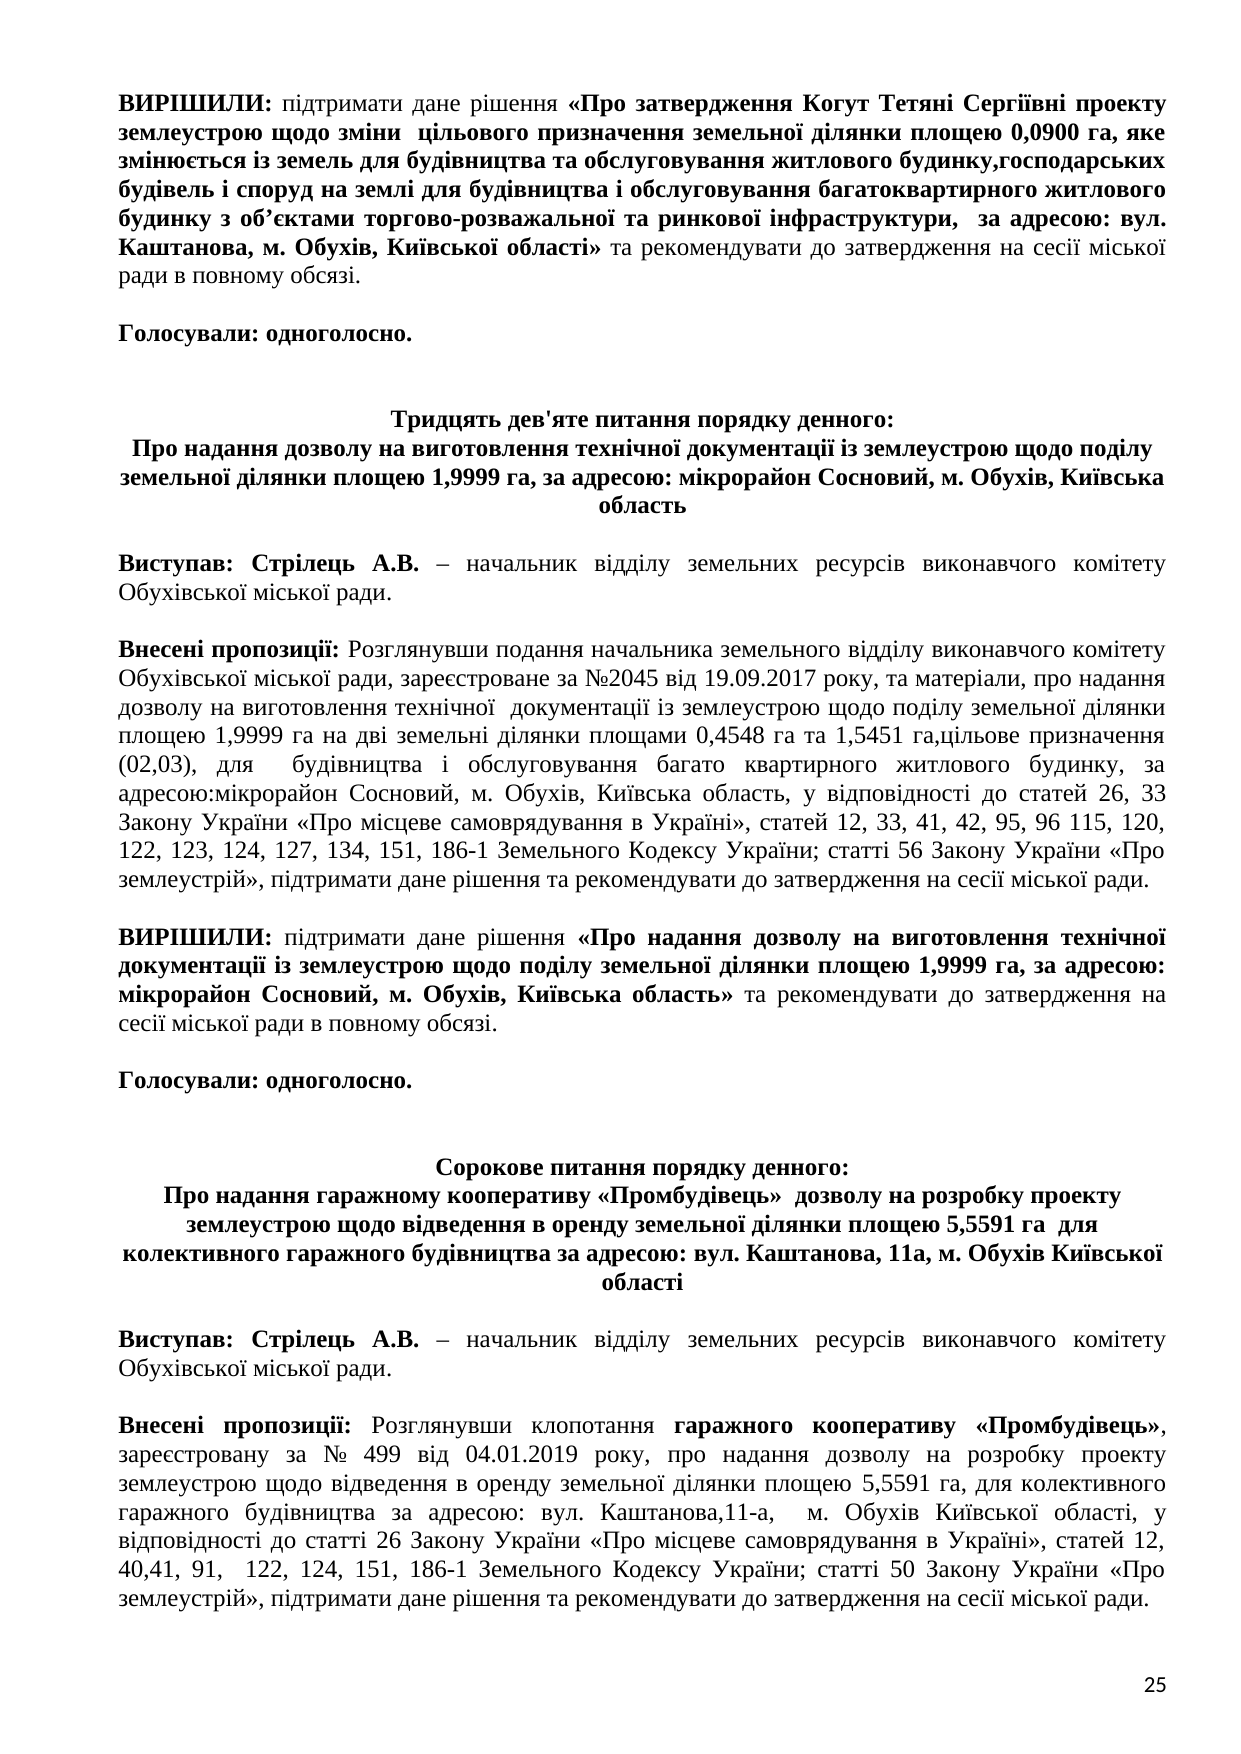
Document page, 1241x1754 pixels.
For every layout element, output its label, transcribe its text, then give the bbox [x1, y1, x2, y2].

list Внесені пропозиції: Розглянувши подання начальника земельного відділу виконавчого комітету Обухівської міської ради, зареєстроване за №2045 від 19.09.2017 року, та матеріали, про надання дозволу на виготовлення технічної документації із землеустрою щодо поділу земельної ділянки площею 1,9999 га на дві земельні ділянки площами 0,4548 га та 1,5451 га,цільове призначення (02,03), для будівництва і обслуговування багато квартирного житлового будинку, за адресою:мікрорайон Сосновий, м. Обухів, Київська область, у відповідності до статей 26, 33 Закону України «Про місцеве самоврядування в Україні», статей 12, 33, 41, 42, 95, 96 115, 120, 122, 123, 124, 127, 134, 151, 186-1 Земельного Кодексу України; статті 56 Закону України «Про землеустрій», підтримати дане рішення та рекомендувати до затвердження на сесії міської ради. [118, 634, 1167, 893]
text Про надання гаражному кооперативу «Промбудівець» дозволу на розробку проекту землеустрою щодо відведення в оренду земельної ділянки площею 5,5591 га для колективного гаражного будівництва за адресою: вул. Каштанова, 11а, м. Обухів Київської області [118, 1180, 1167, 1295]
list Внесені пропозиції: Розглянувши клопотання гаражного кооперативу «Промбудівець», зареєстровану за № 499 від 04.01.2019 року, про надання дозволу на розробку проекту землеустрою щодо відведення в оренду земельної ділянки площею 5,5591 га, для колективного гаражного будівництва за адресою: вул. Каштанова,11-а, м. Обухів Київської області, у відповідності до статті 26 Закону України «Про місцеве самоврядування в Україні», статей 12, 40,41, 91, 122, 124, 151, 186-1 Земельного Кодексу України; статті 50 Закону України «Про землеустрій», підтримати дане рішення та рекомендувати до затвердження на сесії міської ради. [118, 1410, 1167, 1612]
text Тридцять дев'яте питання порядку денного: [118, 404, 1167, 433]
text ВИРІШИЛИ: підтримати дане рішення «Про надання дозволу на виготовлення технічної документації із землеустрою щодо поділу земельної ділянки площею 1,9999 га, за адресою: мікрорайон Сосновий, м. Обухів, Київська область» та рекомендувати до затвердження на сесії міської ради в повному обсязі. [118, 922, 1167, 1037]
text Сорокове питання порядку денного: [118, 1152, 1167, 1180]
text Голосували: одноголосно. [118, 1065, 1167, 1094]
text ВИРІШИЛИ: підтримати дане рішення «Про затвердження Когут Тетяні Сергіївні проекту землеустрою щодо зміни цільового призначення земельної ділянки площею 0,0900 га, яке змінюється із земель для будівництва та обслуговування житлового будинку,господарських будівель і споруд на землі для будівництва і обслуговування багатоквартирного житлового будинку з об’єктами торгово-розважальної та ринкової інфраструктури, за адресою: вул. Каштанова, м. Обухів, Київської області» та рекомендувати до затвердження на сесії міської ради в повному обсязі. [118, 88, 1167, 289]
text Про надання дозволу на виготовлення технічної документації із землеустрою щодо поділу земельної ділянки площею 1,9999 га, за адресою: мікрорайон Сосновий, м. Обухів, Київська область [118, 433, 1167, 519]
text Голосували: одноголосно. [118, 318, 1167, 347]
text Виступав: Стрілець А.В. – начальник відділу земельних ресурсів виконавчого комітету Обухівської міської ради. [118, 548, 1167, 605]
text Виступав: Стрілець А.В. – начальник відділу земельних ресурсів виконавчого комітету Обухівської міської ради. [118, 1324, 1167, 1382]
